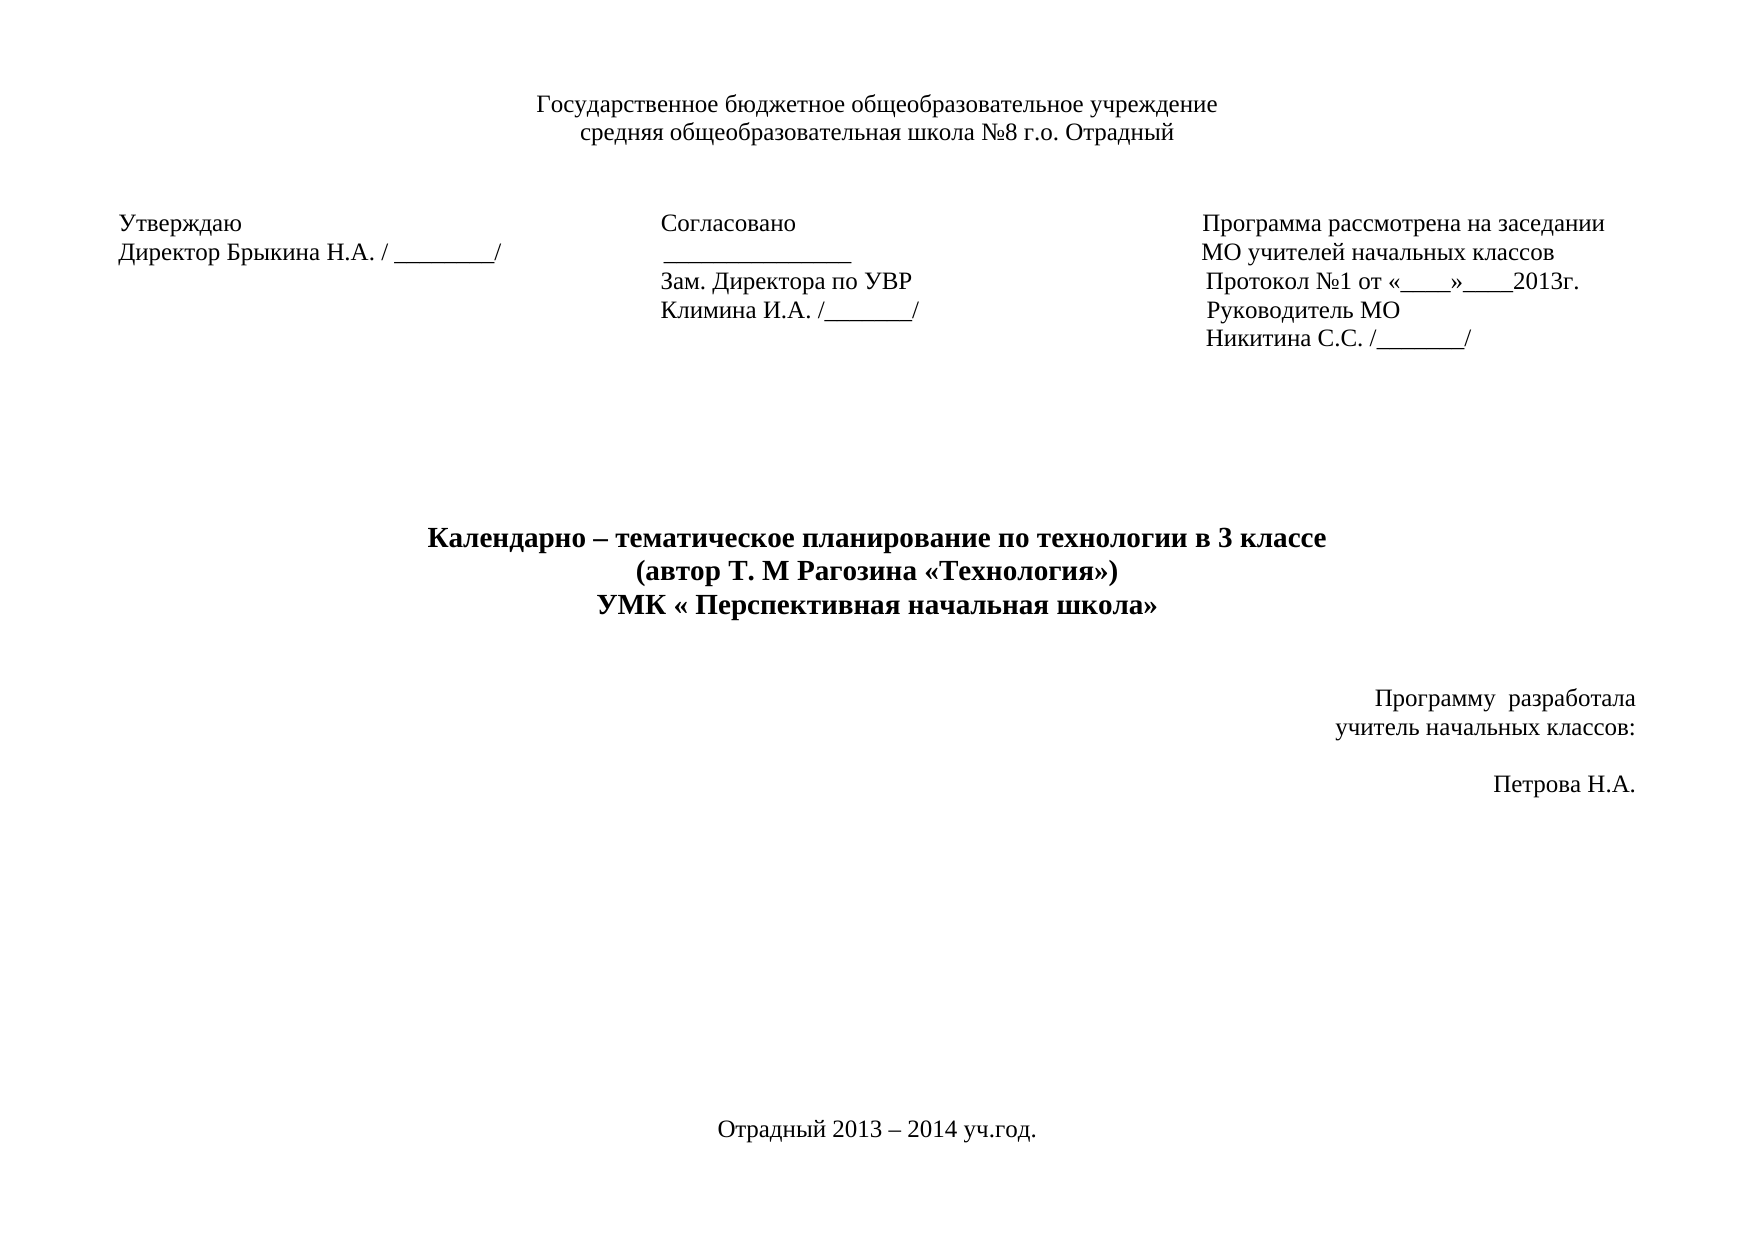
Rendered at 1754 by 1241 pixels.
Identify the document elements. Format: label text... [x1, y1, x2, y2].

text Программу разработала [118, 683, 1636, 712]
text УМК « Перспективная начальная школа» [118, 587, 1636, 621]
text Утверждаю Согласовано Программа рассмотрена на заседании [118, 208, 1636, 237]
text (автор Т. М Рагозина «Технология») [118, 553, 1636, 587]
text Зам. Директора по УВР Протокол №1 от «____»____2013г. [118, 266, 1636, 295]
text средняя общеобразовательная школа №8 г.о. Отрадный [118, 117, 1636, 146]
text Петрова Н.А. [118, 740, 1636, 798]
text Климина И.А. /_______/ Руководитель МО [118, 295, 1636, 323]
text Календарно – тематическое планирование по технологии в 3 классе [118, 520, 1636, 553]
text учитель начальных классов: [118, 712, 1636, 740]
text Отрадный 2013 – 2014 уч.год. [118, 1114, 1636, 1143]
text Никитина С.С. /_______/ [118, 323, 1636, 352]
text Директор Брыкина Н.А. / ________/ _______________ МО учителей начальных классов [118, 237, 1636, 266]
text Государственное бюджетное общеобразовательное учреждение [118, 89, 1636, 117]
